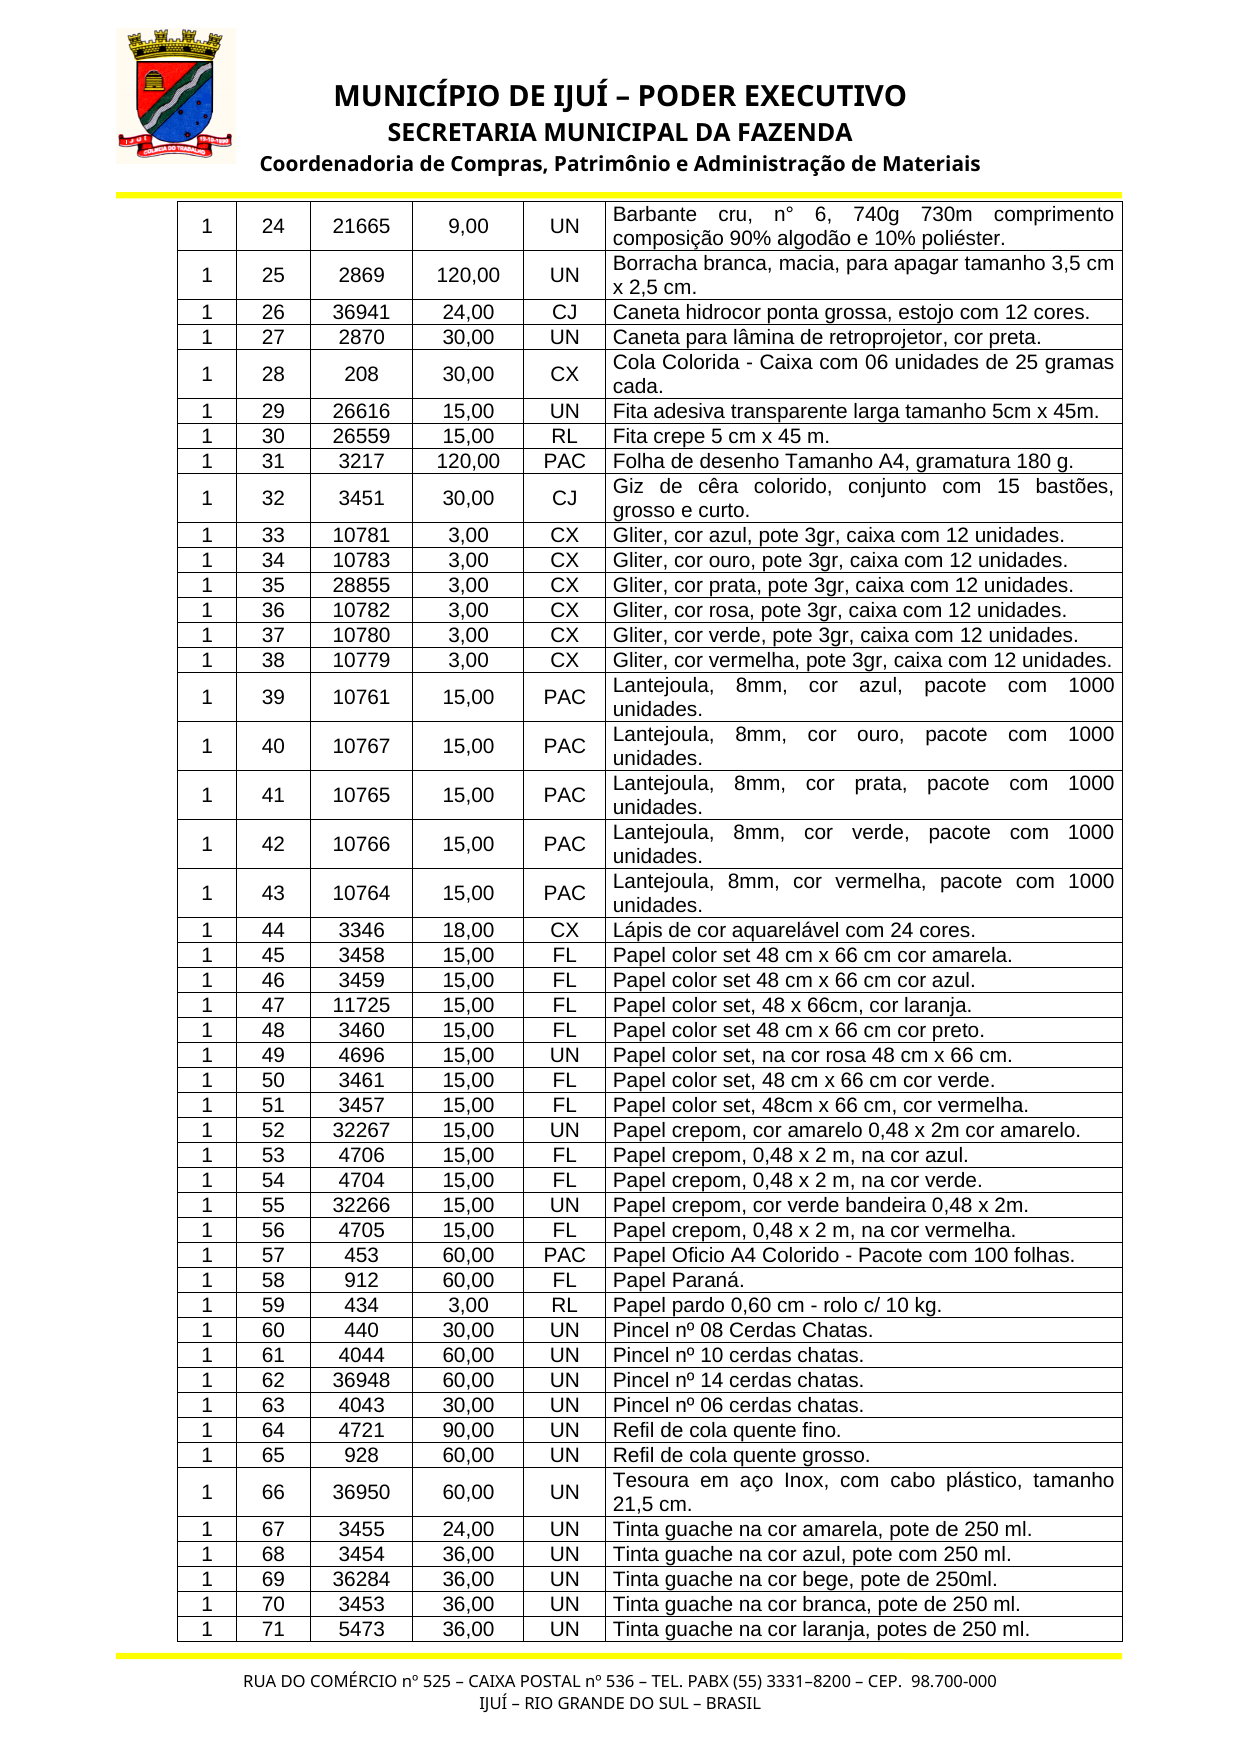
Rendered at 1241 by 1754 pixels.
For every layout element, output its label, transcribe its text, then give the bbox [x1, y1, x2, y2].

table_cell 1 [178, 350, 236, 398]
table_cell 1 [178, 1318, 236, 1342]
table_cell 15,00 [413, 820, 523, 868]
table_cell 30 [237, 424, 310, 448]
table_cell UN [524, 325, 605, 349]
table_cell CJ [524, 474, 605, 522]
table_cell 3,00 [413, 598, 523, 622]
table_cell 4696 [311, 1043, 412, 1067]
table_cell 60,00 [413, 1268, 523, 1292]
table_cell 52 [237, 1118, 310, 1142]
table_cell 928 [311, 1443, 412, 1467]
table_cell 10767 [311, 722, 412, 770]
table_cell 15,00 [413, 993, 523, 1017]
table_cell UN [524, 1517, 605, 1541]
table_cell 3,00 [413, 573, 523, 597]
table_cell 1 [178, 1592, 236, 1616]
table_cell 10781 [311, 523, 412, 547]
table_cell PAC [524, 771, 605, 819]
table_cell Papel Paraná. [606, 1268, 1122, 1292]
table_cell 1 [178, 623, 236, 647]
table_cell 58 [237, 1268, 310, 1292]
table_cell 57 [237, 1243, 310, 1267]
table_cell UN [524, 202, 605, 250]
table_cell 3454 [311, 1542, 412, 1566]
table_cell 37 [237, 623, 310, 647]
table_cell Tesoura em aço Inox, com cabo plástico, tamanho 21,5 cm. [606, 1468, 1122, 1516]
table_cell Papel color set, na cor rosa 48 cm x 66 cm. [606, 1043, 1122, 1067]
table_cell Papel color set, 48 cm x 66 cm cor verde. [606, 1068, 1122, 1092]
table_cell 1 [178, 968, 236, 992]
table_cell 54 [237, 1168, 310, 1192]
table_cell 10765 [311, 771, 412, 819]
table_cell 67 [237, 1517, 310, 1541]
table_cell 44 [237, 918, 310, 942]
table_cell 59 [237, 1293, 310, 1317]
table_cell 15,00 [413, 1018, 523, 1042]
table_cell 36950 [311, 1468, 412, 1516]
table_cell 24,00 [413, 1517, 523, 1541]
table_cell 39 [237, 673, 310, 721]
table_cell 32 [237, 474, 310, 522]
table_cell UN [524, 1443, 605, 1467]
table_cell Papel crepom, 0,48 x 2 m, na cor vermelha. [606, 1218, 1122, 1242]
table_cell Caneta hidrocor ponta grossa, estojo com 12 cores. [606, 300, 1122, 324]
table_cell 4704 [311, 1168, 412, 1192]
table_cell 31 [237, 449, 310, 473]
table_cell CX [524, 623, 605, 647]
table_cell PAC [524, 1243, 605, 1267]
table_cell 1 [178, 722, 236, 770]
table_cell Gliter, cor ouro, pote 3gr, caixa com 12 unidades. [606, 548, 1122, 572]
table_cell 1 [178, 325, 236, 349]
table_cell 3455 [311, 1517, 412, 1541]
table_cell Pincel nº 08 Cerdas Chatas. [606, 1318, 1122, 1342]
table_cell 1 [178, 1018, 236, 1042]
table_cell 1 [178, 1218, 236, 1242]
table_cell Pincel nº 14 cerdas chatas. [606, 1368, 1122, 1392]
table_cell 1 [178, 820, 236, 868]
table_cell 10780 [311, 623, 412, 647]
table_cell 1 [178, 1168, 236, 1192]
table_cell 33 [237, 523, 310, 547]
table_cell FL [524, 1018, 605, 1042]
table_cell 1 [178, 1093, 236, 1117]
table_cell Papel color set, 48cm x 66 cm, cor vermelha. [606, 1093, 1122, 1117]
table_cell 1 [178, 251, 236, 299]
table_cell 9,00 [413, 202, 523, 250]
table_cell Fita adesiva transparente larga tamanho 5cm x 45m. [606, 399, 1122, 423]
table_cell 4043 [311, 1393, 412, 1417]
table_cell 120,00 [413, 449, 523, 473]
table_cell 60,00 [413, 1243, 523, 1267]
table_cell Papel crepom, cor verde bandeira 0,48 x 2m. [606, 1193, 1122, 1217]
table_cell 71 [237, 1617, 310, 1641]
table_cell Fita crepe 5 cm x 45 m. [606, 424, 1122, 448]
table_cell UN [524, 1043, 605, 1067]
table_cell 3458 [311, 943, 412, 967]
table_cell 1 [178, 869, 236, 917]
table_cell Refil de cola quente grosso. [606, 1443, 1122, 1467]
table_cell 36 [237, 598, 310, 622]
table_cell Lantejoula, 8mm, cor ouro, pacote com 1000 unidades. [606, 722, 1122, 770]
table_cell FL [524, 1218, 605, 1242]
table_cell 3451 [311, 474, 412, 522]
table_cell 50 [237, 1068, 310, 1092]
table_cell FL [524, 993, 605, 1017]
table_cell 10779 [311, 648, 412, 672]
table_cell 30,00 [413, 325, 523, 349]
table_cell 1 [178, 1418, 236, 1442]
table_cell Lantejoula, 8mm, cor vermelha, pacote com 1000 unidades. [606, 869, 1122, 917]
table_cell 4706 [311, 1143, 412, 1167]
table_cell Cola Colorida - Caixa com 06 unidades de 25 gramas cada. [606, 350, 1122, 398]
table_cell 1 [178, 1542, 236, 1566]
table_cell Papel crepom, 0,48 x 2 m, na cor azul. [606, 1143, 1122, 1167]
table_cell 41 [237, 771, 310, 819]
table_cell 3461 [311, 1068, 412, 1092]
table_cell 15,00 [413, 673, 523, 721]
table_cell 56 [237, 1218, 310, 1242]
table_cell FL [524, 1168, 605, 1192]
picture [116, 28, 237, 164]
table_cell Lantejoula, 8mm, cor verde, pacote com 1000 unidades. [606, 820, 1122, 868]
table_cell 1 [178, 573, 236, 597]
table_cell 10783 [311, 548, 412, 572]
table_cell 208 [311, 350, 412, 398]
table_cell 1 [178, 1118, 236, 1142]
table_cell 25 [237, 251, 310, 299]
table_cell 1 [178, 1193, 236, 1217]
table_cell 15,00 [413, 1193, 523, 1217]
table_cell 3,00 [413, 548, 523, 572]
table_cell 42 [237, 820, 310, 868]
table_cell UN [524, 1193, 605, 1217]
table_cell UN [524, 1318, 605, 1342]
table_cell Giz de cêra colorido, conjunto com 15 bastões, grosso e curto. [606, 474, 1122, 522]
table_cell 36,00 [413, 1567, 523, 1591]
table_cell Papel color set, 48 x 66cm, cor laranja. [606, 993, 1122, 1017]
table_cell Papel crepom, cor amarelo 0,48 x 2m cor amarelo. [606, 1118, 1122, 1142]
table_cell PAC [524, 820, 605, 868]
table_cell 70 [237, 1592, 310, 1616]
table_cell 69 [237, 1567, 310, 1591]
table_cell 15,00 [413, 1068, 523, 1092]
table_cell 30,00 [413, 1318, 523, 1342]
table_cell 1 [178, 598, 236, 622]
table_cell UN [524, 1368, 605, 1392]
table_cell 32267 [311, 1118, 412, 1142]
table_cell 2870 [311, 325, 412, 349]
table_cell 15,00 [413, 722, 523, 770]
table_cell Papel crepom, 0,48 x 2 m, na cor verde. [606, 1168, 1122, 1192]
table_cell 10764 [311, 869, 412, 917]
table_cell 60,00 [413, 1443, 523, 1467]
table_cell 1 [178, 993, 236, 1017]
table_cell 47 [237, 993, 310, 1017]
table_cell 1 [178, 673, 236, 721]
table_cell 3,00 [413, 623, 523, 647]
table_cell 3459 [311, 968, 412, 992]
table_cell 32266 [311, 1193, 412, 1217]
table_cell 3,00 [413, 1293, 523, 1317]
table_cell 10782 [311, 598, 412, 622]
table_cell 3453 [311, 1592, 412, 1616]
table_cell 27 [237, 325, 310, 349]
table_cell 68 [237, 1542, 310, 1566]
table_cell CX [524, 350, 605, 398]
table_cell UN [524, 1393, 605, 1417]
table_cell 65 [237, 1443, 310, 1467]
table_cell CX [524, 598, 605, 622]
table_cell 1 [178, 1617, 236, 1641]
table_cell Barbante cru, n° 6, 740g 730m comprimento composição 90% algodão e 10% poliéster. [606, 202, 1122, 250]
table_cell 61 [237, 1343, 310, 1367]
table_cell UN [524, 1468, 605, 1516]
table_cell 24 [237, 202, 310, 250]
table_cell 36948 [311, 1368, 412, 1392]
table_cell 1 [178, 1567, 236, 1591]
table_cell Tinta guache na cor branca, pote de 250 ml. [606, 1592, 1122, 1616]
table_cell 1 [178, 300, 236, 324]
table_cell 26559 [311, 424, 412, 448]
table_cell Papel pardo 0,60 cm - rolo c/ 10 kg. [606, 1293, 1122, 1317]
table_cell 1 [178, 424, 236, 448]
table_cell 3,00 [413, 523, 523, 547]
table_cell 1 [178, 1243, 236, 1267]
table_cell 1 [178, 1043, 236, 1067]
table_cell 1 [178, 523, 236, 547]
table_cell Refil de cola quente fino. [606, 1418, 1122, 1442]
table_cell 21665 [311, 202, 412, 250]
table_cell UN [524, 1418, 605, 1442]
table_cell 1 [178, 1293, 236, 1317]
table_cell CX [524, 918, 605, 942]
table_cell FL [524, 1143, 605, 1167]
table_cell 912 [311, 1268, 412, 1292]
table_cell 63 [237, 1393, 310, 1417]
table_cell 90,00 [413, 1418, 523, 1442]
table_cell 10761 [311, 673, 412, 721]
table_cell PAC [524, 722, 605, 770]
table_cell 34 [237, 548, 310, 572]
table_cell 453 [311, 1243, 412, 1267]
table_cell 40 [237, 722, 310, 770]
table_cell 1 [178, 1143, 236, 1167]
table_cell 15,00 [413, 943, 523, 967]
table_cell FL [524, 1268, 605, 1292]
table_cell RL [524, 424, 605, 448]
table_cell CX [524, 573, 605, 597]
table_cell 2869 [311, 251, 412, 299]
table_cell Gliter, cor azul, pote 3gr, caixa com 12 unidades. [606, 523, 1122, 547]
table_cell 10766 [311, 820, 412, 868]
table_cell 64 [237, 1418, 310, 1442]
table_cell 1 [178, 771, 236, 819]
table_cell 15,00 [413, 1118, 523, 1142]
table_cell 15,00 [413, 869, 523, 917]
table_cell UN [524, 251, 605, 299]
table_cell 36,00 [413, 1542, 523, 1566]
table_cell 45 [237, 943, 310, 967]
table_cell 3346 [311, 918, 412, 942]
table_cell 60 [237, 1318, 310, 1342]
table_cell 11725 [311, 993, 412, 1017]
table_cell 30,00 [413, 474, 523, 522]
table_cell UN [524, 1592, 605, 1616]
table_cell 4044 [311, 1343, 412, 1367]
table_cell 4721 [311, 1418, 412, 1442]
table_cell 36284 [311, 1567, 412, 1591]
table_cell 48 [237, 1018, 310, 1042]
table_cell Tinta guache na cor amarela, pote de 250 ml. [606, 1517, 1122, 1541]
table_cell UN [524, 399, 605, 423]
table_cell 35 [237, 573, 310, 597]
table_cell 36941 [311, 300, 412, 324]
table_cell RL [524, 1293, 605, 1317]
table_cell 5473 [311, 1617, 412, 1641]
table_cell 15,00 [413, 968, 523, 992]
table_cell 1 [178, 918, 236, 942]
table_cell 15,00 [413, 1093, 523, 1117]
table_cell 18,00 [413, 918, 523, 942]
table_cell 15,00 [413, 1218, 523, 1242]
table_cell 15,00 [413, 1168, 523, 1192]
table_cell CJ [524, 300, 605, 324]
table_cell Gliter, cor prata, pote 3gr, caixa com 12 unidades. [606, 573, 1122, 597]
table_cell 1 [178, 548, 236, 572]
table_cell Folha de desenho Tamanho A4, gramatura 180 g. [606, 449, 1122, 473]
table_cell 1 [178, 1517, 236, 1541]
table_cell CX [524, 548, 605, 572]
table_cell Pincel nº 10 cerdas chatas. [606, 1343, 1122, 1367]
table_cell Papel color set 48 cm x 66 cm cor amarela. [606, 943, 1122, 967]
table_cell 26 [237, 300, 310, 324]
table_cell 24,00 [413, 300, 523, 324]
table_cell 1 [178, 399, 236, 423]
table_cell 53 [237, 1143, 310, 1167]
table_cell 15,00 [413, 771, 523, 819]
table_cell UN [524, 1567, 605, 1591]
table_cell Papel color set 48 cm x 66 cm cor azul. [606, 968, 1122, 992]
table_cell FL [524, 943, 605, 967]
table_cell 29 [237, 399, 310, 423]
table_cell PAC [524, 673, 605, 721]
table_cell 66 [237, 1468, 310, 1516]
table_cell 440 [311, 1318, 412, 1342]
table_cell 46 [237, 968, 310, 992]
table_cell 43 [237, 869, 310, 917]
table_cell 36,00 [413, 1592, 523, 1616]
table_cell FL [524, 1068, 605, 1092]
table_cell 60,00 [413, 1343, 523, 1367]
table_cell 3457 [311, 1093, 412, 1117]
table_cell 30,00 [413, 1393, 523, 1417]
table_cell PAC [524, 449, 605, 473]
table_cell Tinta guache na cor azul, pote com 250 ml. [606, 1542, 1122, 1566]
table_cell Pincel nº 06 cerdas chatas. [606, 1393, 1122, 1417]
table_cell UN [524, 1542, 605, 1566]
table_cell 30,00 [413, 350, 523, 398]
table_cell CX [524, 648, 605, 672]
table_cell Lápis de cor aquarelável com 24 cores. [606, 918, 1122, 942]
table_cell 26616 [311, 399, 412, 423]
table_cell 1 [178, 1368, 236, 1392]
table_cell 1 [178, 202, 236, 250]
table_cell 36,00 [413, 1617, 523, 1641]
table_cell 51 [237, 1093, 310, 1117]
table_cell Gliter, cor verde, pote 3gr, caixa com 12 unidades. [606, 623, 1122, 647]
table_cell Lantejoula, 8mm, cor prata, pacote com 1000 unidades. [606, 771, 1122, 819]
table_cell UN [524, 1118, 605, 1142]
table_cell 3460 [311, 1018, 412, 1042]
table_cell CX [524, 523, 605, 547]
table_cell 60,00 [413, 1368, 523, 1392]
table_cell 3,00 [413, 648, 523, 672]
table_cell FL [524, 968, 605, 992]
table_cell Borracha branca, macia, para apagar tamanho 3,5 cm x 2,5 cm. [606, 251, 1122, 299]
table_cell UN [524, 1343, 605, 1367]
table_cell Tinta guache na cor laranja, potes de 250 ml. [606, 1617, 1122, 1641]
table_cell 28855 [311, 573, 412, 597]
table_cell 60,00 [413, 1468, 523, 1516]
table_cell 62 [237, 1368, 310, 1392]
table_cell 120,00 [413, 251, 523, 299]
table_cell 15,00 [413, 1143, 523, 1167]
table_cell 1 [178, 1393, 236, 1417]
table_cell Gliter, cor vermelha, pote 3gr, caixa com 12 unidades. [606, 648, 1122, 672]
table_cell 1 [178, 1468, 236, 1516]
table_cell 1 [178, 1068, 236, 1092]
table_cell 15,00 [413, 399, 523, 423]
table_cell 49 [237, 1043, 310, 1067]
table_cell Tinta guache na cor bege, pote de 250ml. [606, 1567, 1122, 1591]
table_cell 1 [178, 648, 236, 672]
table_cell FL [524, 1093, 605, 1117]
table_cell UN [524, 1617, 605, 1641]
table_cell 55 [237, 1193, 310, 1217]
table_cell 1 [178, 1443, 236, 1467]
table_cell 3217 [311, 449, 412, 473]
table_cell Caneta para lâmina de retroprojetor, cor preta. [606, 325, 1122, 349]
table_cell 434 [311, 1293, 412, 1317]
table_cell 38 [237, 648, 310, 672]
table_cell 15,00 [413, 1043, 523, 1067]
table_cell 15,00 [413, 424, 523, 448]
table_cell Papel Oficio A4 Colorido - Pacote com 100 folhas. [606, 1243, 1122, 1267]
table_cell Papel color set 48 cm x 66 cm cor preto. [606, 1018, 1122, 1042]
table_cell 1 [178, 943, 236, 967]
table_cell Gliter, cor rosa, pote 3gr, caixa com 12 unidades. [606, 598, 1122, 622]
table_cell 28 [237, 350, 310, 398]
table_cell 1 [178, 1343, 236, 1367]
table_cell 1 [178, 449, 236, 473]
table_cell 4705 [311, 1218, 412, 1242]
table_cell 1 [178, 1268, 236, 1292]
table_cell Lantejoula, 8mm, cor azul, pacote com 1000 unidades. [606, 673, 1122, 721]
table_cell PAC [524, 869, 605, 917]
table_cell 1 [178, 474, 236, 522]
